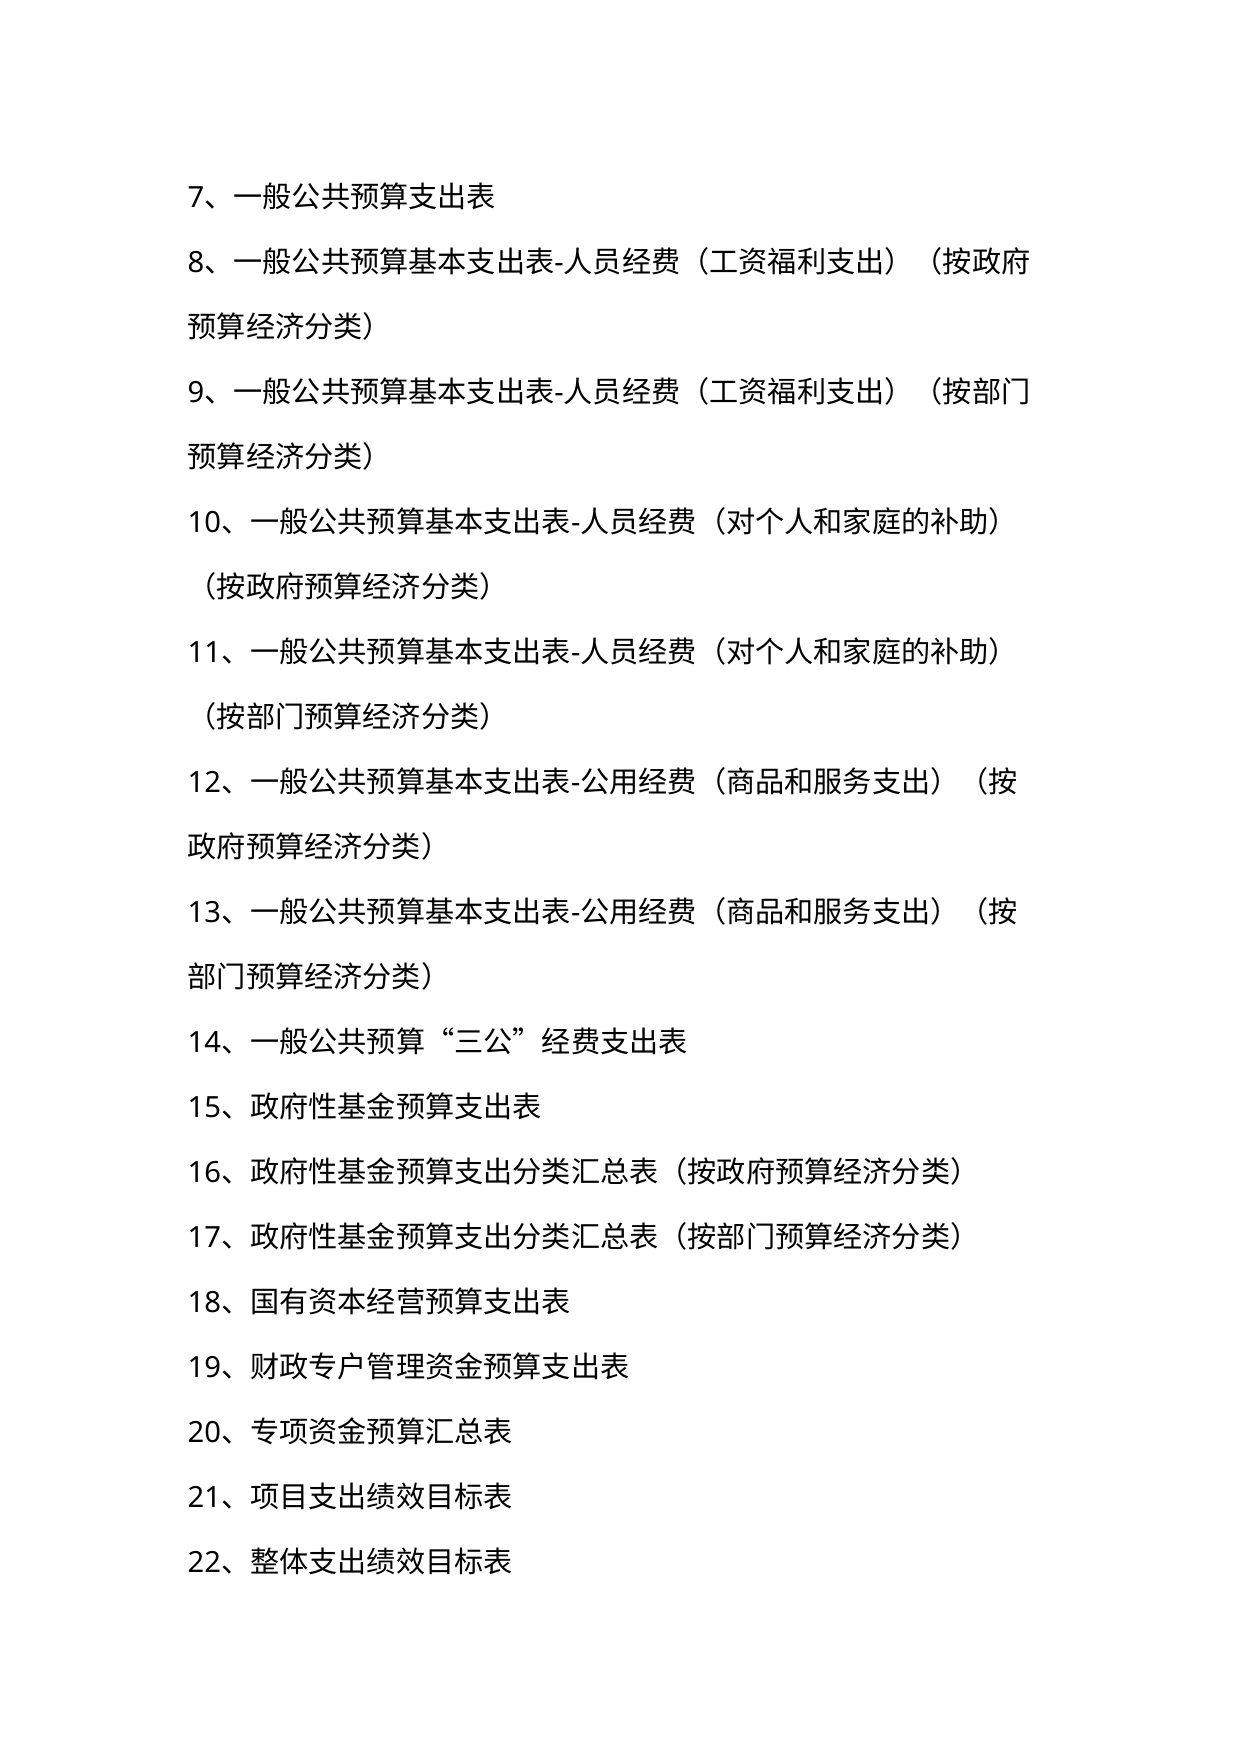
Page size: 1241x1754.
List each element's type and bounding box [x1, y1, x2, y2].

table_cell [176, 162, 1041, 1592]
